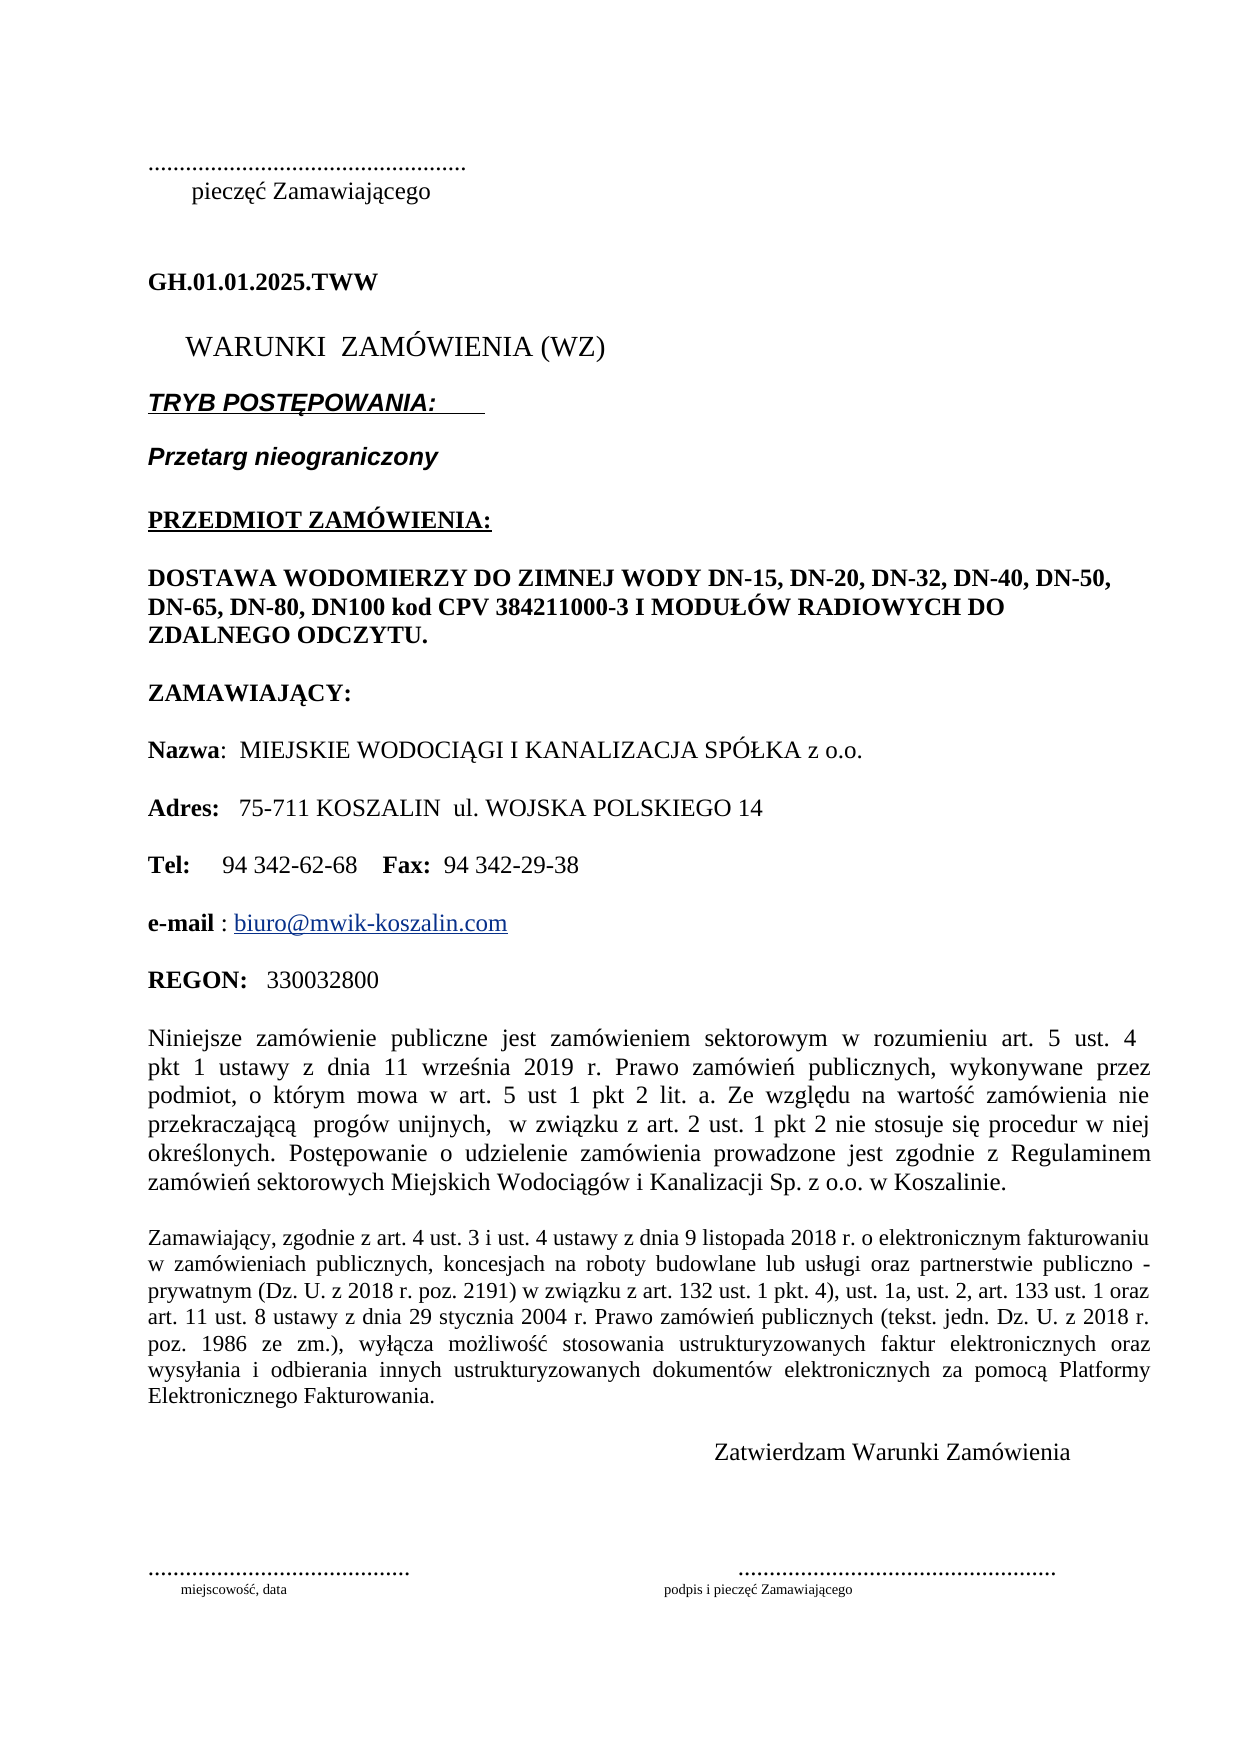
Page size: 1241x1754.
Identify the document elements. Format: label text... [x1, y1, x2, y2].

text PRZEDMIOT ZAMÓWIENIA: [148, 505, 1152, 534]
text ZAMAWIAJĄCY: [148, 678, 1152, 707]
text e-mail : biuro@mwik-koszalin.com [148, 908, 1152, 937]
subtitle Przetarg nieograniczony [148, 442, 1152, 470]
text ZDALNEGO ODCZYTU. [148, 620, 1152, 649]
subtitle WARUNKI ZAMÓWIENIA (WZ) [185, 329, 1152, 363]
text Zatwierdzam Warunki Zamówienia [148, 1437, 1152, 1466]
text REGON: 330032800 [148, 965, 1152, 994]
text Tel: 94 342-62-68 Fax: 94 342-29-38 [148, 850, 1152, 879]
text pieczęć Zamawiającego [148, 176, 1152, 205]
text miejscowość, data podpis i pieczęć Zamawiającego [148, 1581, 1152, 1610]
text Niniejsze zamówienie publiczne jest zamówieniem sektorowym w rozumieniu art. 5 ust. 4 pkt 1 ustawy z dnia 11 września 2019 r. Prawo zamówień publicznych, wykonywane przez podmiot, o którym mowa w art. 5 ust 1 pkt 2 lit. a. Ze względu na wartość zamówienia nie przekraczającą progów unijnych, w związku z art. 2 ust. 1 pkt 2 nie stosuje się procedur w niej określonych. Postępowanie o udzielenie zamówienia prowadzone jest zgodnie z Regulaminem zamówień sektorowych Miejskich Wodociągów i Kanalizacji Sp. z o.o. w Koszalinie. [148, 1023, 1152, 1195]
text Zamawiający, zgodnie z art. 4 ust. 3 i ust. 4 ustawy z dnia 9 listopada 2018 r. o elektronicznym fakturowaniu w zamówieniach publicznych, koncesjach na roboty budowlane lub usługi oraz partnerstwie publiczno - prywatnym (Dz. U. z 2018 r. poz. 2191) w związku z art. 132 ust. 1 pkt. 4), ust. 1a, ust. 2, art. 133 ust. 1 oraz art. 11 ust. 8 ustawy z dnia 29 stycznia 2004 r. Prawo zamówień publicznych (tekst. jedn. Dz. U. z 2018 r. poz. 1986 ze zm.), wyłącza możliwość stosowania ustrukturyzowanych faktur elektronicznych oraz wysyłania i odbierania innych ustrukturyzowanych dokumentów elektronicznych za pomocą Platformy Elektronicznego Fakturowania. [148, 1224, 1152, 1409]
text Nazwa: MIEJSKIE WODOCIĄGI I KANALIZACJA SPÓŁKA z o.o. [148, 735, 1152, 764]
text DN-65, DN-80, DN100 kod CPV 384211000-3 I MODUŁÓW RADIOWYCH DO [148, 592, 1152, 620]
subtitle TRYB POSTĘPOWANIA: [148, 388, 1152, 417]
text .......................................... ................................................... [148, 1552, 1152, 1581]
text GH.01.01.2025.TWW [148, 267, 1152, 296]
text ................................................... [148, 147, 1152, 176]
text Adres: 75-711 KOSZALIN ul. WOJSKA POLSKIEGO 14 [148, 793, 1152, 822]
text DOSTAWA WODOMIERZY DO ZIMNEJ WODY DN-15, DN-20, DN-32, DN-40, DN-50, [148, 563, 1152, 592]
